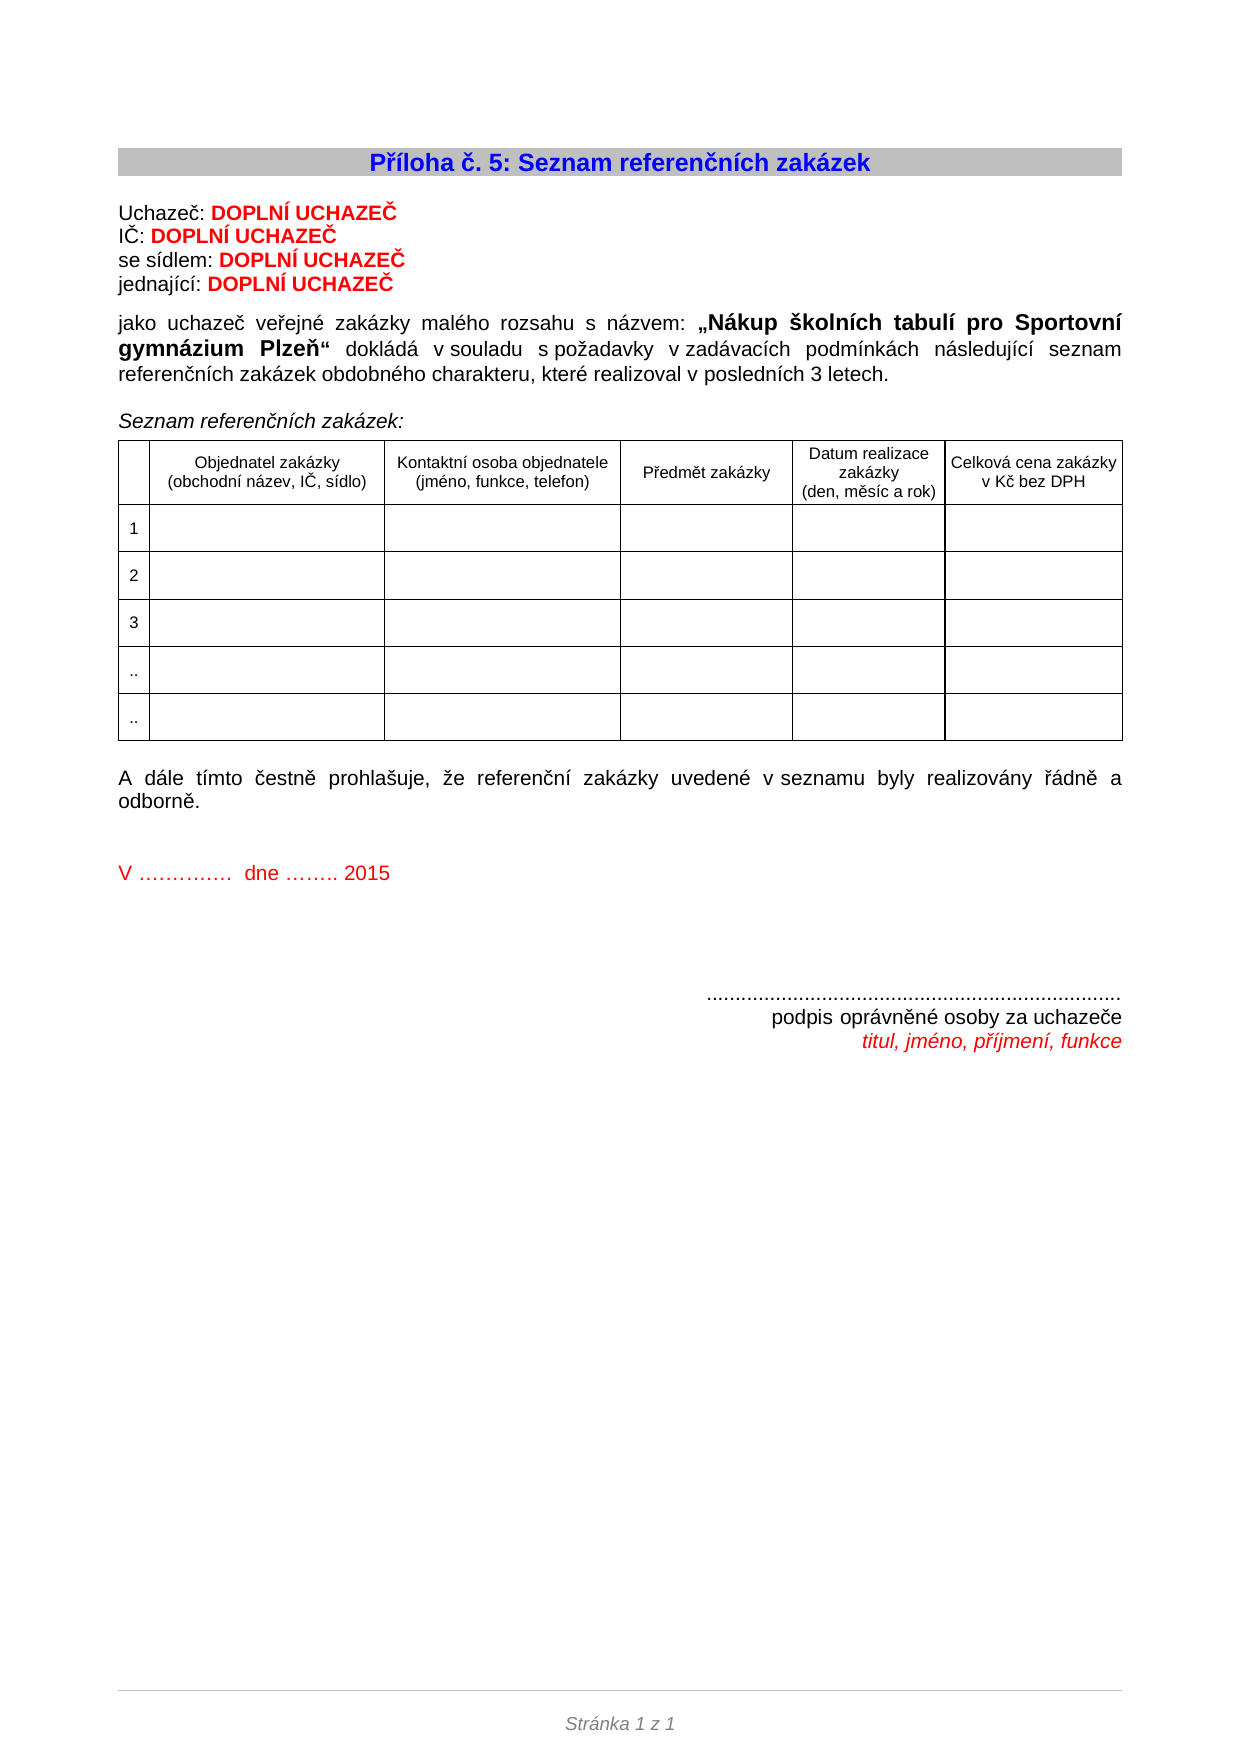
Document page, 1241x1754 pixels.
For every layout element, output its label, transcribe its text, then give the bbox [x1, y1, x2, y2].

table_cell [385, 600, 620, 646]
table_cell [946, 647, 1122, 693]
table_cell [793, 694, 944, 740]
table_cell [150, 505, 384, 551]
table_cell [150, 647, 384, 693]
table_header Předmět zakázky [621, 441, 792, 504]
text Uchazeč: DOPLNÍ UCHAZEČ [118, 200, 1122, 224]
table_cell 2 [119, 552, 149, 598]
text jednající: DOPLNÍ UCHAZEČ [118, 272, 1122, 296]
table_cell 3 [119, 600, 149, 646]
table_cell [793, 505, 944, 551]
text ........................................................................ [192, 981, 1122, 1005]
table_header [119, 441, 149, 504]
table_cell [946, 694, 1122, 740]
table_cell [946, 505, 1122, 551]
text Seznam referenčních zakázek: [118, 409, 1122, 433]
table_cell [793, 600, 944, 646]
table_cell [150, 552, 384, 598]
text IČ: DOPLNÍ UCHAZEČ [118, 224, 1122, 248]
table_cell [385, 647, 620, 693]
table_cell [385, 552, 620, 598]
table_header Objednatel zakázky (obchodní název, IČ, sídlo) [150, 441, 384, 504]
table_cell 1 [119, 505, 149, 551]
table_cell [621, 694, 792, 740]
text titul, jméno, příjmení, funkce [118, 1029, 1122, 1053]
table_header Celková cena zakázky v Kč bez DPH [946, 441, 1122, 504]
table_cell [150, 694, 384, 740]
table_cell [150, 600, 384, 646]
table_header Kontaktní osoba objednatele (jméno, funkce, telefon) [385, 441, 620, 504]
text jako uchazeč veřejné zakázky malého rozsahu s názvem: „Nákup školních tabulí pro Sportovní gymnázium Plzeň“ dokládá v souladu s požadavky v zadávacích podmínkách následující seznam referenčních zakázek obdobného charakteru, které realizoval v posledních 3 letech. [118, 309, 1122, 385]
table_cell .. [119, 647, 149, 693]
text V ….…….… dne …….. 2015 [118, 861, 1122, 885]
table_cell [621, 600, 792, 646]
list Příloha č. 5: Seznam referenčních zakázek [118, 148, 1122, 176]
table_cell [793, 552, 944, 598]
table_cell [946, 552, 1122, 598]
table_cell [946, 600, 1122, 646]
table_header Datum realizace zakázky (den, měsíc a rok) [793, 441, 944, 504]
table_cell [385, 694, 620, 740]
text A dále tímto čestně prohlašuje, že referenční zakázky uvedené v seznamu byly realizovány řádně a odborně. [118, 765, 1122, 813]
text podpis oprávněné osoby za uchazeče [118, 1005, 1122, 1029]
table_cell [621, 647, 792, 693]
table_cell [793, 647, 944, 693]
table_cell [385, 505, 620, 551]
table_cell .. [119, 694, 149, 740]
table_cell [621, 552, 792, 598]
text se sídlem: DOPLNÍ UCHAZEČ [118, 248, 1122, 272]
table_cell [621, 505, 792, 551]
